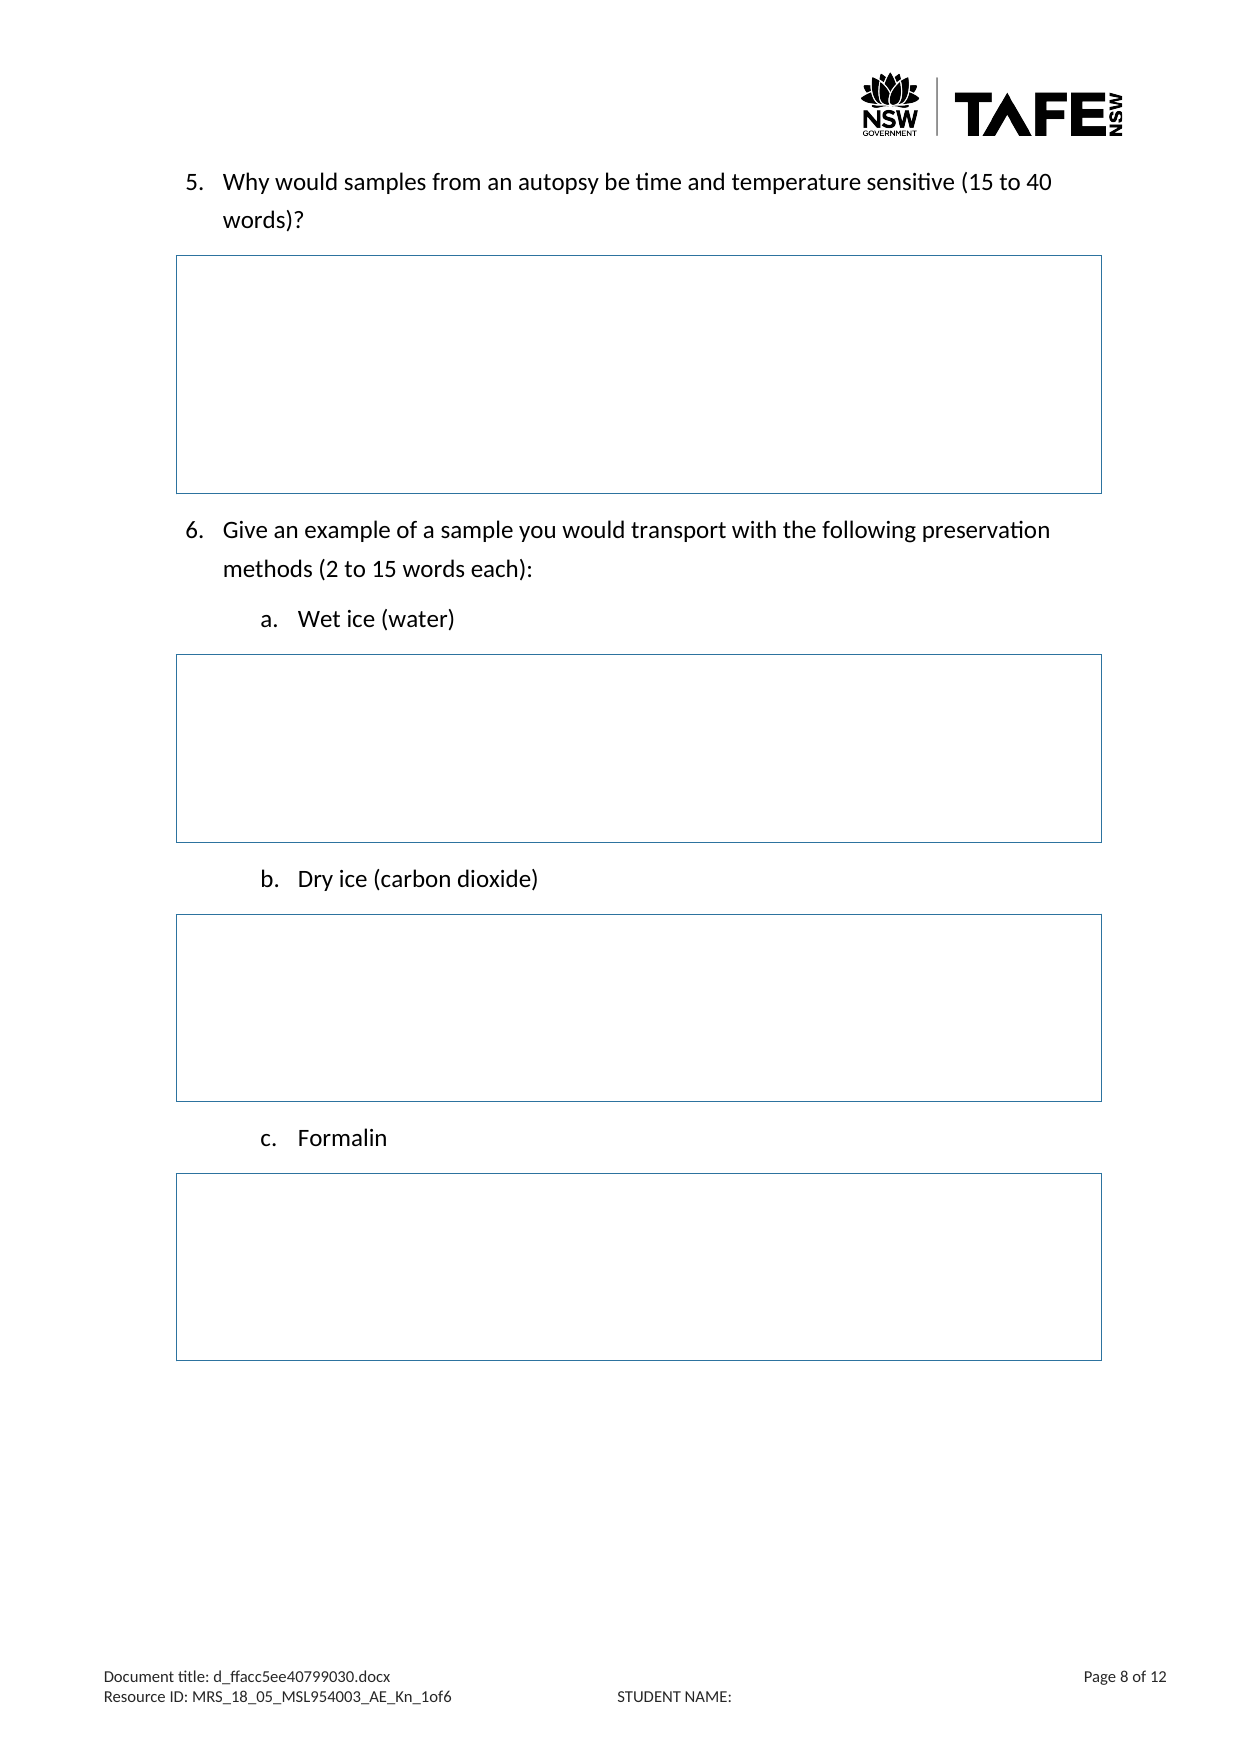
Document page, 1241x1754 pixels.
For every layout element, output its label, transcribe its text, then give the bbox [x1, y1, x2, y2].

picture [861, 71, 1123, 137]
list Dry ice (carbon dioxide) [260, 863, 1092, 893]
list Why would samples from an autopsy be time and temperature sensitive (15 to 40 words)? [185, 167, 1092, 235]
list Wet ice (water) [260, 603, 1092, 634]
list Give an example of a sample you would transport with the following preservation methods (2 to 15 words each): [185, 515, 1092, 583]
list Formalin [260, 1122, 1092, 1153]
